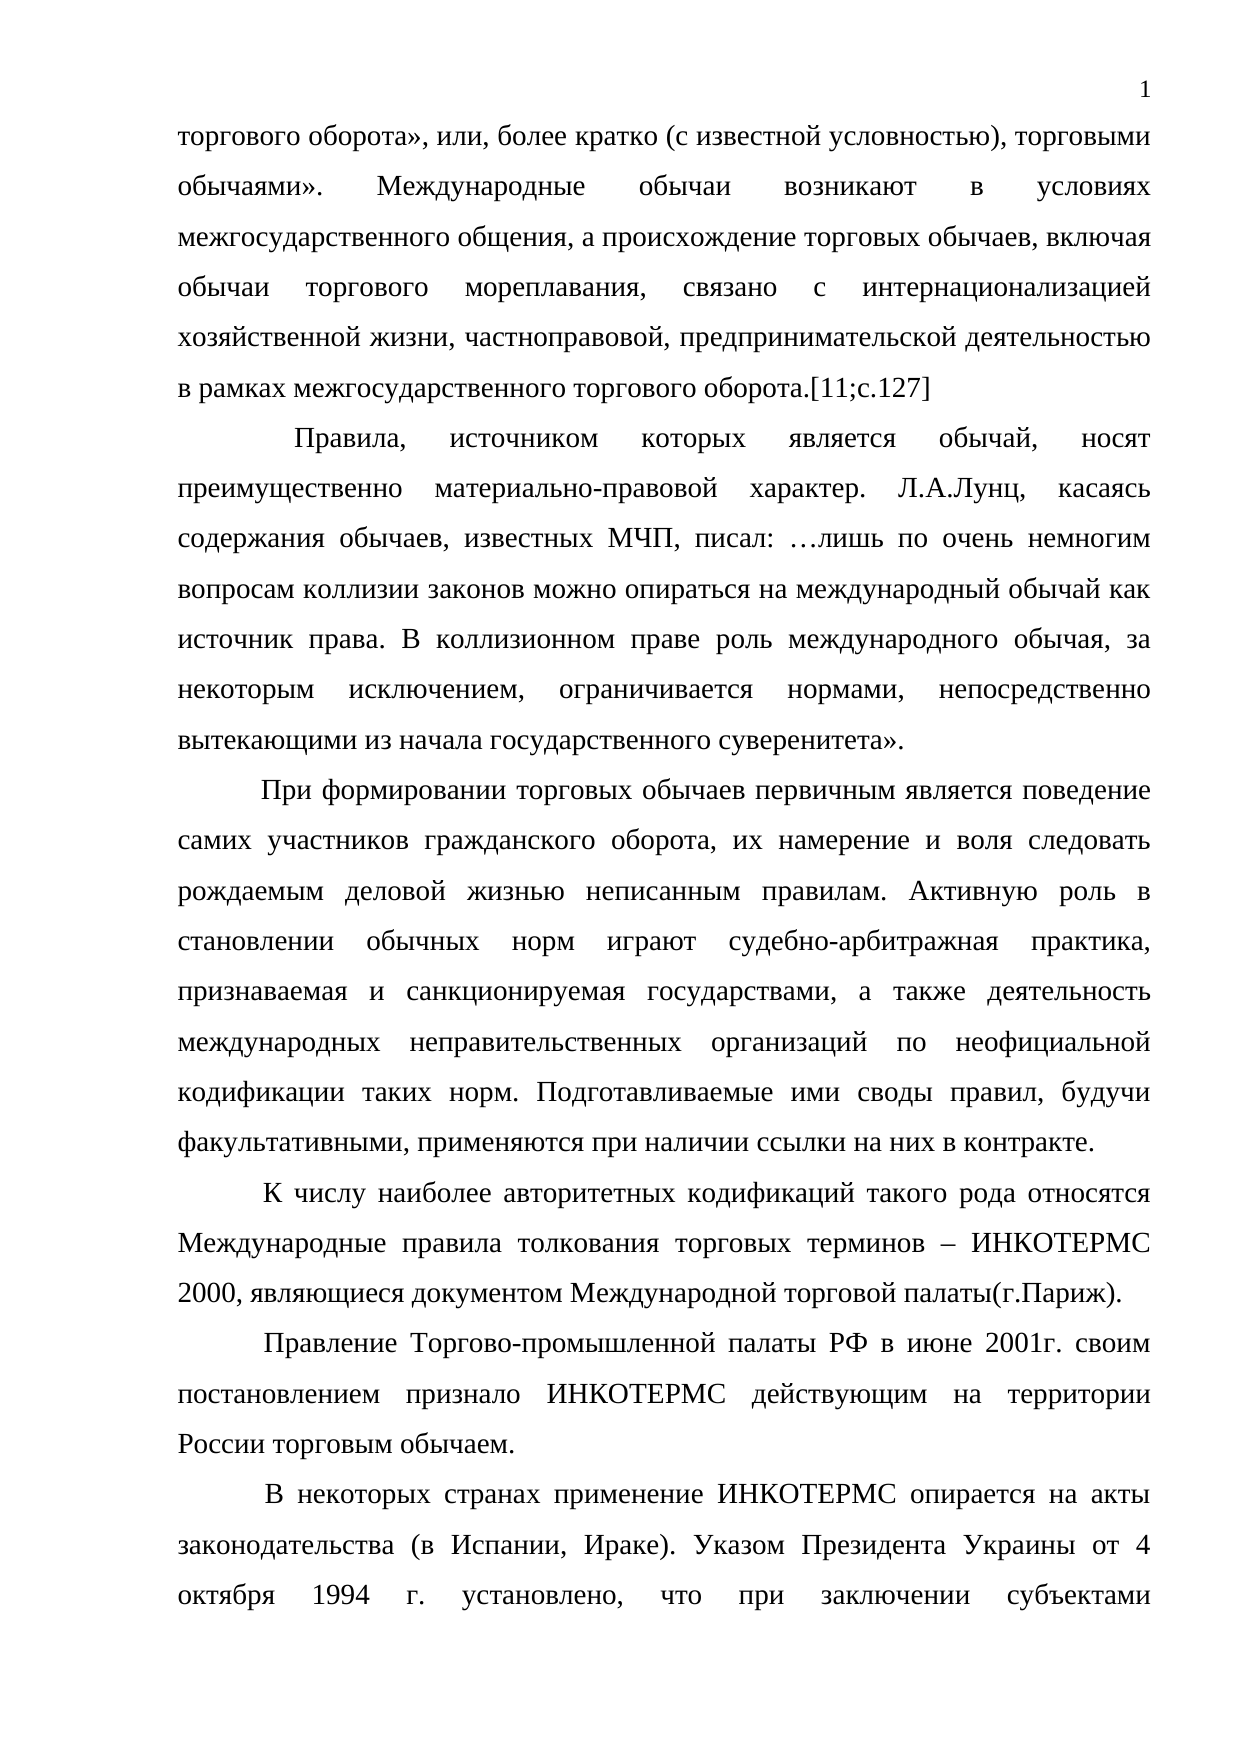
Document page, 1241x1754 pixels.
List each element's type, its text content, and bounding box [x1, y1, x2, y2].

text Правление Торгово-промышленной палаты РФ в июне 2001г. своим постановлением признало ИНКОТЕРМС действующим на территории России торговым обычаем. [177, 1326, 1152, 1460]
text При формировании торговых обычаев первичным является поведение самих участников гражданского оборота, их намерение и воля следовать рождаемым деловой жизнью неписанным правилам. Активную роль в становлении обычных норм играют судебно-арбитражная практика, признаваемая и санкционируемая государствами, а также деятельность международных неправительственных организаций по неофициальной кодификации таких норм. Подготавливаемые ими своды правил, будучи факультативными, применяются при наличии ссылки на них в контракте. [177, 772, 1152, 1158]
text К числу наиболее авторитетных кодификаций такого рода относятся Международные правила толкования торговых терминов – ИНКОТЕРМС 2000, являющиеся документом Международной торговой палаты(г.Париж). [177, 1175, 1152, 1309]
text Правила, источником которых является обычай, носят преимущественно материально-правовой характер. Л.А.Лунц, касаясь содержания обычаев, известных МЧП, писал: …лишь по очень немногим вопросам коллизии законов можно опираться на международный обычай как источник права. В коллизионном праве роль международного обычая, за некоторым исключением, ограничивается нормами, непосредственно вытекающими из начала государственного суверенитета». [177, 420, 1152, 755]
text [177, 118, 1152, 403]
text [177, 1477, 1152, 1611]
